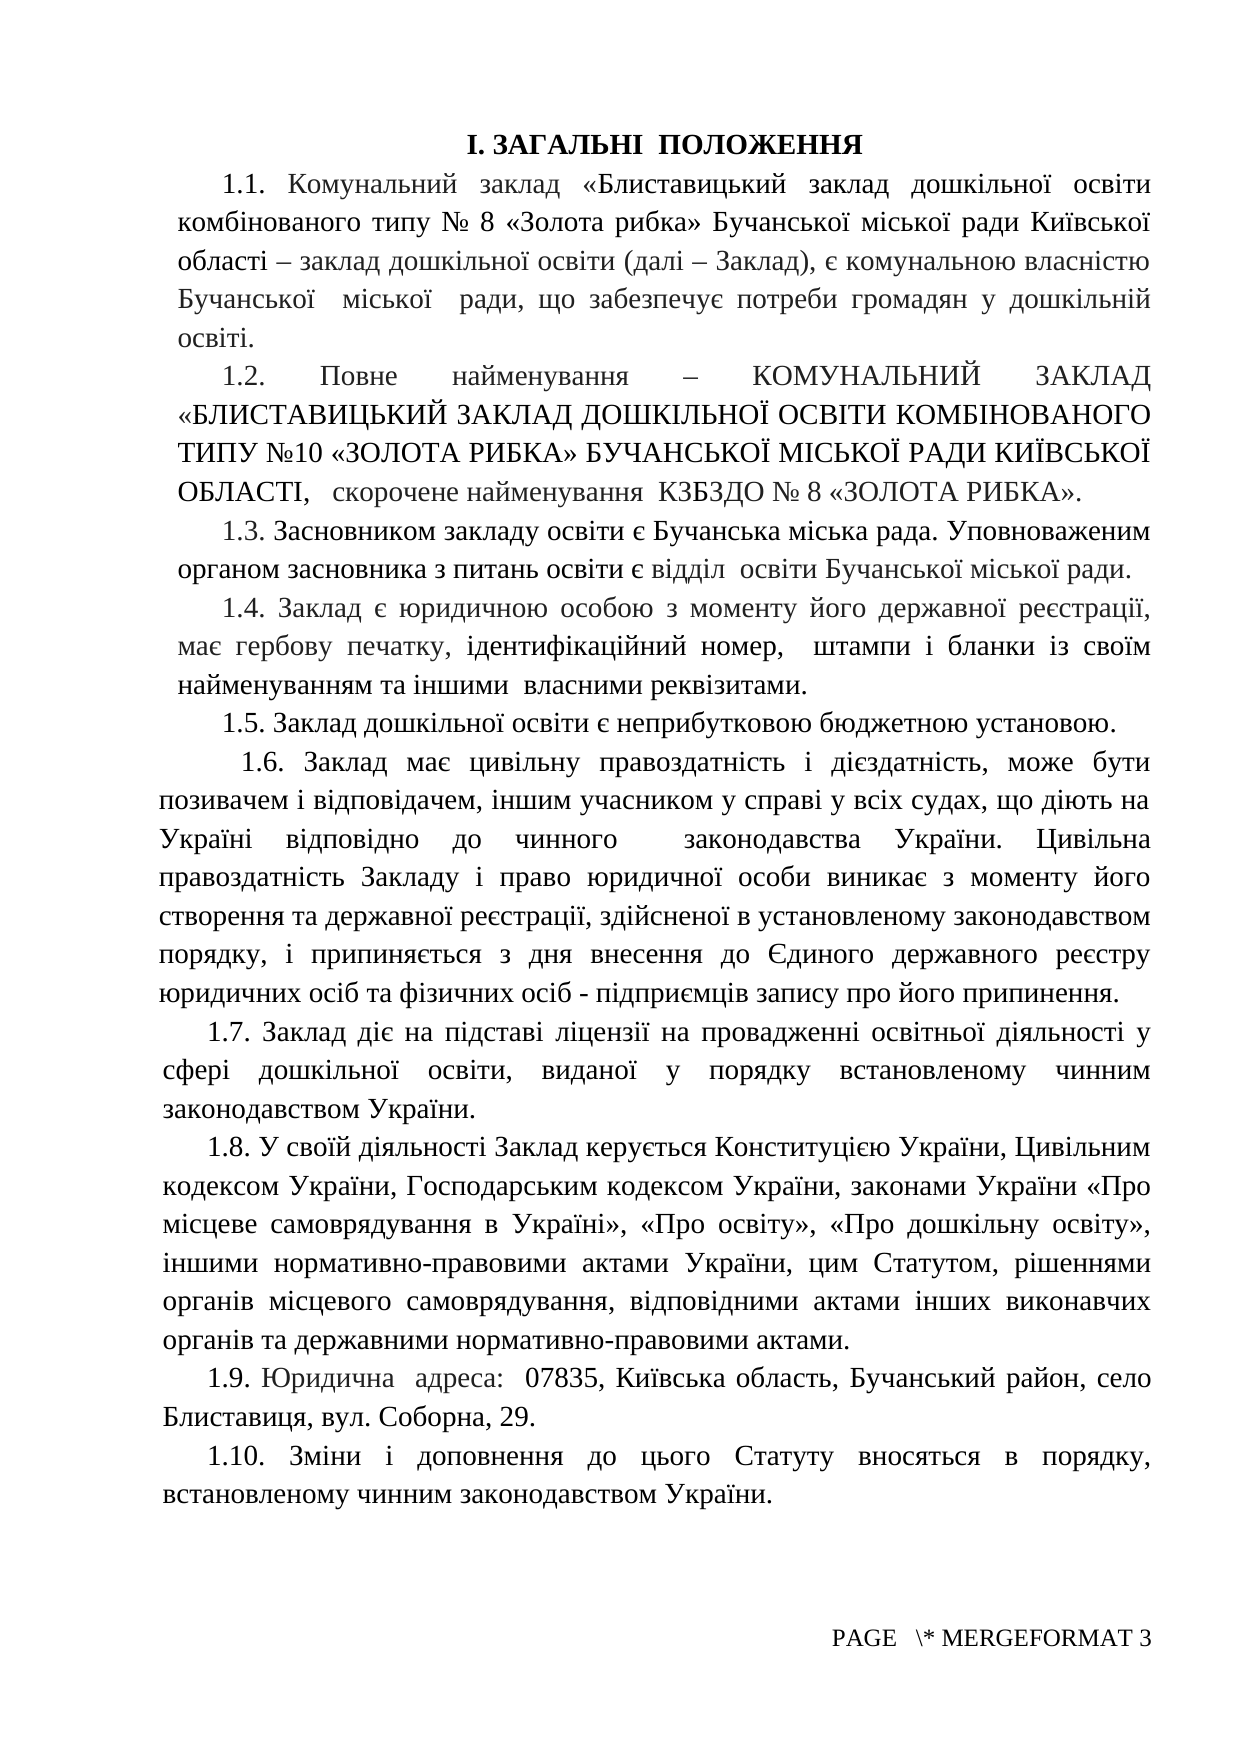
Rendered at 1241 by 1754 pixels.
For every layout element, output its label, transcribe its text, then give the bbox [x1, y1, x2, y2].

text 1.7. Заклад діє на підставі ліцензії на провадженні освітньої діяльності у сфері дошкільної освіти, виданої у порядку встановленому чинним законодавством України. [162, 1014, 1152, 1124]
text 1.4. Заклад є юридичною особою з моменту його державної реєстрації, має гербову печатку, ідентифікаційний номер, штампи і бланки із своїм найменуванням та іншими власними реквізитами. [177, 590, 1152, 700]
text 1.10. Зміни і доповнення до цього Статуту вносяться в порядку, встановленому чинним законодавством України. [162, 1438, 1152, 1510]
text І. ЗАГАЛЬНІ ПОЛОЖЕННЯ [177, 127, 1152, 161]
text 1.3. Засновником закладу освіти є Бучанська міська рада. Уповноваженим органом засновника з питань освіти є відділ освіти Бучанської міської ради. [177, 513, 1152, 585]
text 1.5. Заклад дошкільної освіти є неприбутковою бюджетною установою. [177, 705, 1152, 739]
text 1.2. Повне найменування – КОМУНАЛЬНИЙ ЗАКЛАД «БЛИСТАВИЦЬКИЙ заклад ДОШКІЛЬНОЇ освіти КОМБІНОВАНОГО ТИПУ №10 «ЗОЛОТА РИБКА» Бучанської міської ради Київської області, скорочене найменування КЗБЗДО № 8 «ЗОЛОТА РИБКА». [177, 358, 1152, 508]
text 1.9. Юридична адреса: 07835, Київська область, Бучанський район, село Блиставиця, вул. Соборна, 29. [162, 1361, 1152, 1433]
text 1.8. У своїй діяльності Заклад керується Конституцією України, Цивільним кодексом України, Господарським кодексом України, законами України «Про місцеве самоврядування в Україні», «Про освіту», «Про дошкільну освіту», іншими нормативно-правовими актами України, цим Статутом, рішеннями органів місцевого самоврядування, відповідними актами інших виконавчих органів та державними нормативно-правовими актами. [162, 1129, 1152, 1356]
text 1.1. Комунальний заклад «Блиставицький заклад дошкільної освіти комбінованого типу № 8 «Золота рибка» Бучанської міської ради Київської області – заклад дошкільної освіти (далі – Заклад), є комунальною власністю Бучанської міської ради, що забезпечує потреби громадян у дошкільній освіті. [177, 166, 1152, 353]
text 1.6. Заклад має цивільну правоздатність і дієздатність, може бути позивачем і відповідачем, іншим учасником у справі у всіх судах, що діють на Україні відповідно до чинного законодавства України. Цивільна правоздатність Закладу і право юридичної особи виникає з моменту його створення та державної реєстрації, здійсненої в установленому законодавством порядку, і припиняється з дня внесення до Єдиного державного реєстру юридичних осіб та фізичних осіб - підприємців запису про його припинення. [158, 744, 1152, 1009]
